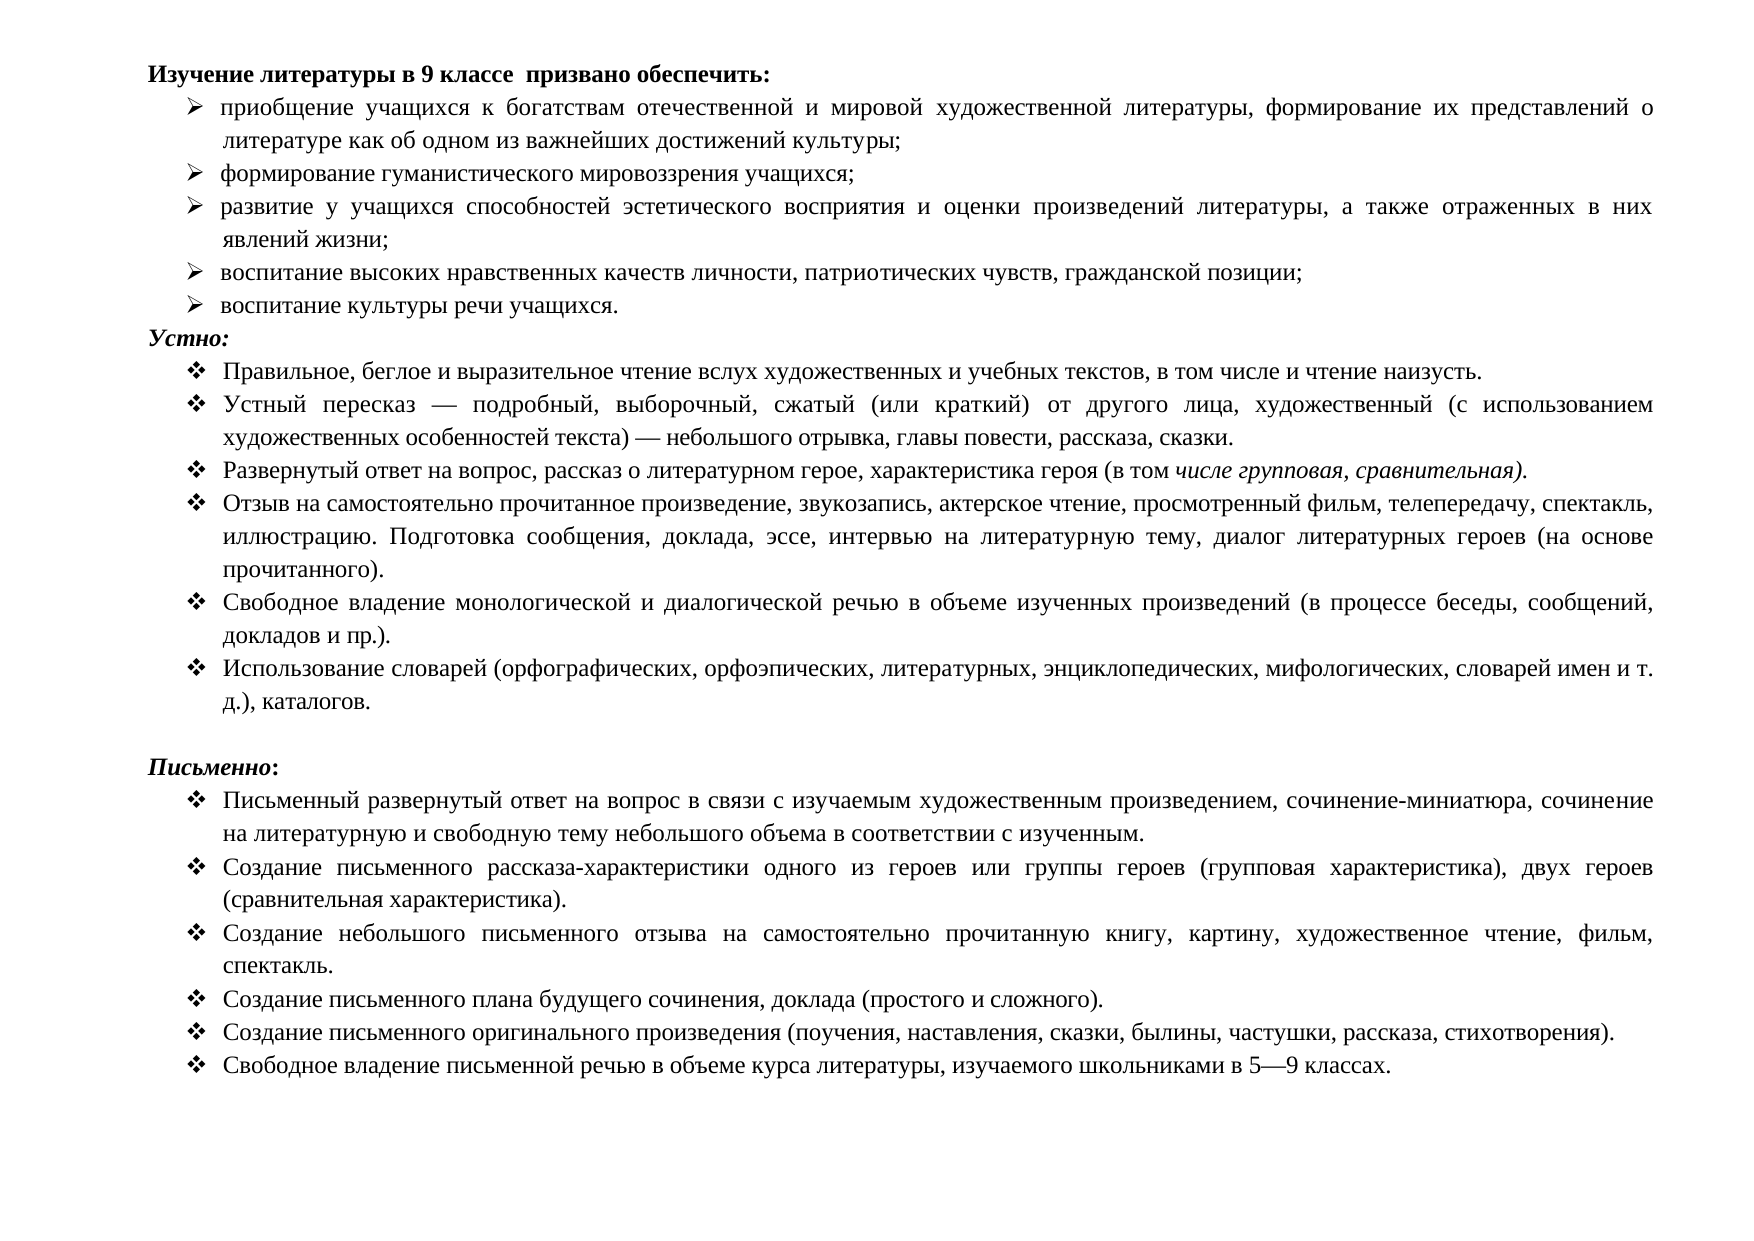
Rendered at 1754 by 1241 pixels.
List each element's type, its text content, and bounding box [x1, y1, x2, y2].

list Создание письменного плана будущего сочинения, доклада (простого и сложного). [185, 984, 1654, 1012]
list Использование словарей (орфографических, орфоэпических, литературных, энциклопедических, мифологических, словарей имен и т. д.), каталогов. [185, 653, 1654, 715]
list Создание письменного оригинального произведения (поучения, наставления, сказки, былины, частушки, рассказа, стихотворения). [185, 1017, 1654, 1045]
list Свободное владение монологической и диалогической речью в объеме изученных произведений (в процессе беседы, сообщений, докладов и пр.). [185, 587, 1654, 649]
list Отзыв на самостоятельно прочитанное произведение, звукозапись, актерское чтение, просмотренный фильм, телепередачу, спектакль, иллюстрацию. Подготовка сообщения, доклада, эссе, интервью на литературную тему, диалог литературных героев (на основе прочитанного). [185, 488, 1654, 583]
list Создание письменного рассказа-характеристики одного из героев или группы героев (групповая характеристика), двух героев (сравнительная характеристика). [185, 852, 1654, 913]
list Устный пересказ — подробный, выборочный, сжатый (или краткий) от другого лица, художественный (с использованием художественных особенностей текста) — небольшого отрывка, главы повести, рассказа, сказки. [185, 389, 1654, 451]
text Устно: [118, 323, 1654, 352]
list формирование гуманистического мировоззрения учащихся; [185, 158, 1654, 187]
list воспитание высоких нравственных качеств личности, патриотических чувств, гражданской позиции; [185, 257, 1654, 286]
list Письменный развернутый ответ на вопрос в связи с изучаемым художественным произведением, сочинение-миниатюра, сочинение на литературную и свободную тему небольшого объема в соответствии с изученным. [185, 786, 1654, 847]
list Создание небольшого письменного отзыва на самостоятельно прочитанную книгу, картину, художественное чтение, фильм, спектакль. [185, 918, 1654, 979]
list развитие у учащихся способностей эстетического восприятия и оценки произведений литературы, а также отраженных в них явлений жизни; [185, 191, 1654, 253]
list Свободное владение письменной речью в объеме курса литературы, изучаемого школьниками в 5—9 классах. [185, 1050, 1654, 1078]
list воспитание культуры речи учащихся. [185, 290, 1654, 319]
list Развернутый ответ на вопрос, рассказ о литературном герое, характеристика героя (в том числе групповая, сравнительная). [185, 455, 1654, 484]
list Правильное, беглое и выразительное чтение вслух художественных и учебных текстов, в том числе и чтение наизусть. [185, 356, 1654, 385]
text Изучение литературы в 9 классе призвано обеспечить: [118, 59, 1654, 88]
text Письменно: [118, 752, 1654, 781]
list приобщение учащихся к богатствам отечественной и мировой художественной литературы, формирование их представлений о литературе как об одном из важнейших достижений культуры; [185, 92, 1654, 154]
